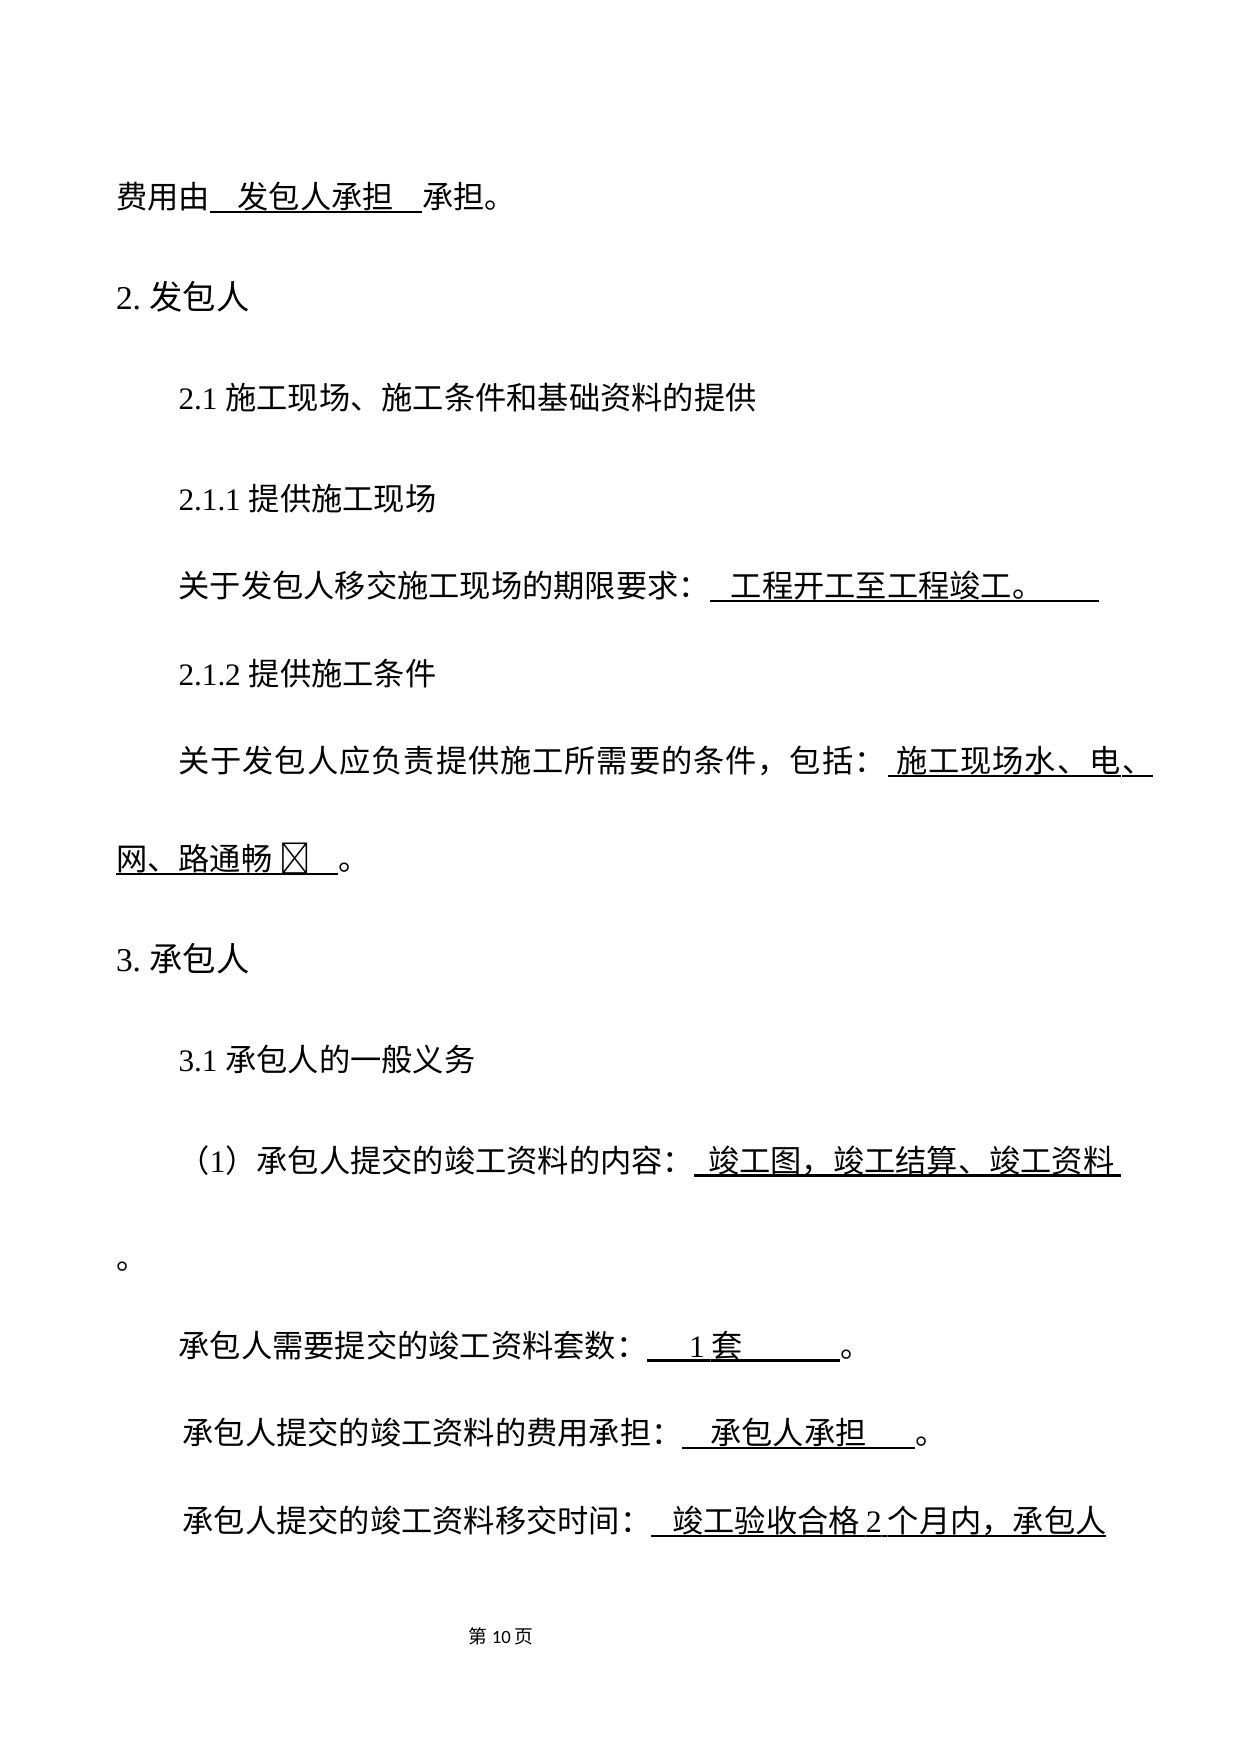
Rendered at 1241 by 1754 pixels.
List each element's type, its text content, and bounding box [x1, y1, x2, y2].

subtitle 2. 发包人 [116, 262, 1122, 327]
text 3.1 承包人的一般义务 [116, 1026, 1122, 1091]
text 承包人提交的竣工资料的费用承担： 承包人承担 。 [182, 1398, 1122, 1463]
text 承包人需要提交的竣工资料套数： 1套 。 [116, 1311, 1122, 1376]
text （1）承包人提交的竣工资料的内容： 竣工图，竣工结算、竣工资料 。 [116, 1126, 1122, 1288]
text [116, 162, 1122, 227]
subtitle 3. 承包人 [116, 924, 1122, 989]
text 2.1.1 提供施工现场 [116, 464, 1122, 529]
text 关于发包人应负责提供施工所需要的条件，包括： 施工现场水、电、网、路通畅  。 [116, 727, 1122, 889]
text 2.1 施工现场、施工条件和基础资料的提供 [116, 364, 1122, 429]
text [182, 1486, 1122, 1551]
text 关于发包人移交施工现场的期限要求： 工程开工至工程竣工。 [116, 551, 1122, 616]
text 2.1.2 提供施工条件 [116, 639, 1122, 704]
